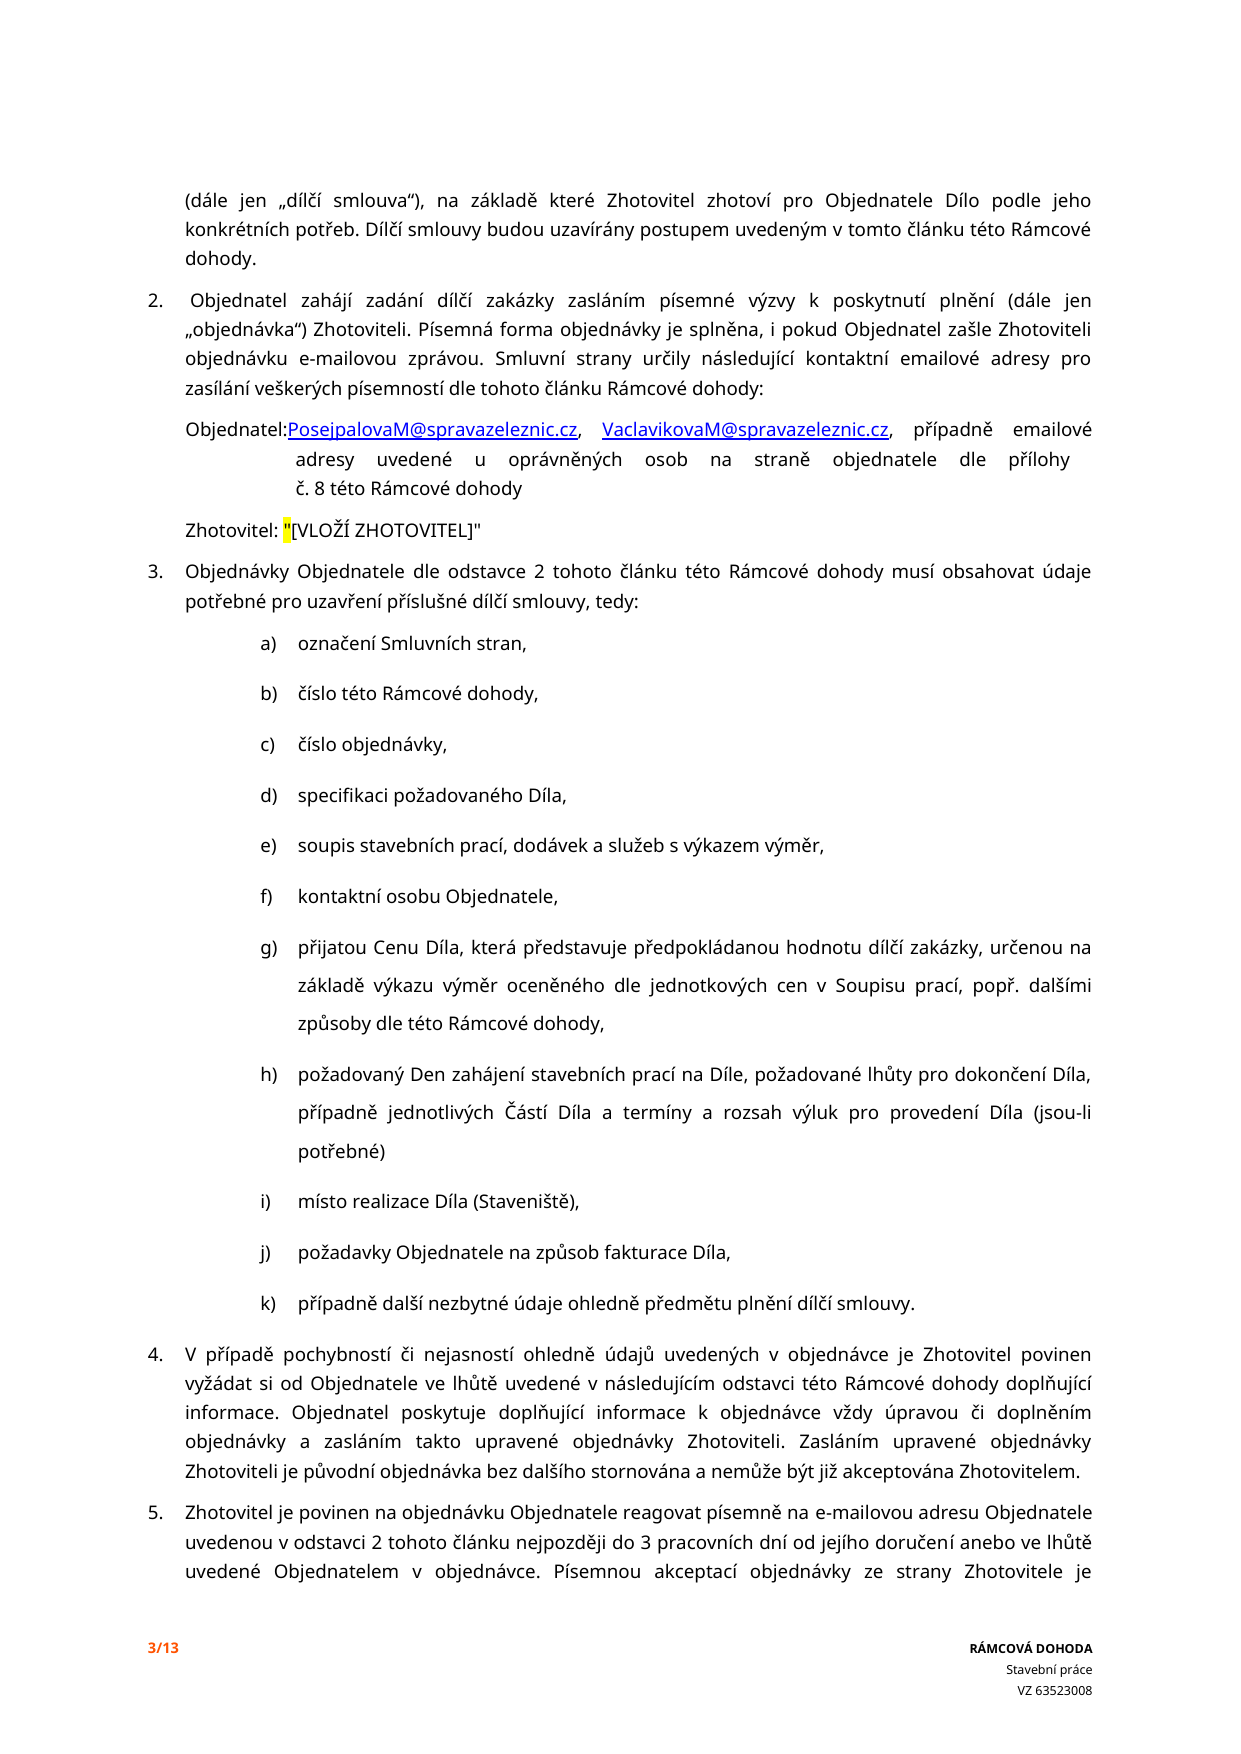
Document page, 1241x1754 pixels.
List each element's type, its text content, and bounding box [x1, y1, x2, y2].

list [148, 1500, 1093, 1584]
list místo realizace Díla (Staveniště), [260, 1189, 1093, 1214]
list požadovaný Den zahájení stavebních prací na Díle, požadované lhůty pro dokončení Díla, případně jednotlivých Částí Díla a termíny a rozsah výluk pro provedení Díla (jsou-li potřebné) [260, 1061, 1093, 1163]
list soupis stavebních prací, dodávek a služeb s výkazem výměr, [260, 833, 1093, 858]
list označení Smluvních stran, [260, 630, 1093, 655]
list číslo objednávky, [260, 731, 1093, 757]
list přijatou Cenu Díla, která představuje předpokládanou hodnotu dílčí zakázky, určenou na základě výkazu výměr oceněného dle jednotkových cen v Soupisu prací, popř. dalšími způsoby dle této Rámcové dohody, [260, 934, 1093, 1036]
list požadavky Objednatele na způsob fakturace Díla, [260, 1239, 1093, 1265]
list Objednávky Objednatele dle odstavce 2 tohoto článku této Rámcové dohody musí obsahovat údaje potřebné pro uzavření příslušné dílčí smlouvy, tedy: [148, 559, 1093, 614]
list V případě pochybností či nejasností ohledně údajů uvedených v objednávce je Zhotovitel povinen vyžádat si od Objednatele ve lhůtě uvedené v následujícím odstavci této Rámcové dohody doplňující informace. Objednatel poskytuje doplňující informace k objednávce vždy úpravou či doplněním objednávky a zasláním takto upravené objednávky Zhotoviteli. Zasláním upravené objednávky Zhotoviteli je původní objednávka bez dalšího stornována a nemůže být již akceptována Zhotovitelem. [148, 1341, 1093, 1483]
list Objednatel zahájí zadání dílčí zakázky zasláním písemné výzvy k poskytnutí plnění (dále jen „objednávka“) Zhotoviteli. Písemná forma objednávky je splněna, i pokud Objednatel zašle Zhotoviteli objednávku e-mailovou zprávou. Smluvní strany určily následující kontaktní emailové adresy pro zasílání veškerých písemností dle tohoto článku Rámcové dohody: [148, 287, 1093, 401]
list případně další nezbytné údaje ohledně předmětu plnění dílčí smlouvy. [260, 1290, 1093, 1316]
text Zhotovitel: [291, 517, 1093, 543]
list číslo této Rámcové dohody, [260, 681, 1093, 706]
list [148, 187, 1093, 271]
list kontaktní osobu Objednatele, [260, 883, 1093, 909]
list specifikaci požadovaného Díla, [260, 782, 1093, 808]
text Objednatel:PosejpalovaM@spravazeleznic.cz, VaclavikovaM@spravazeleznic.cz, případně emailové adresy uvedené u oprávněných osob na straně objednatele dle přílohy č. 8 této Rámcové dohody [185, 417, 1093, 501]
text Zhotovitel: [185, 517, 283, 543]
